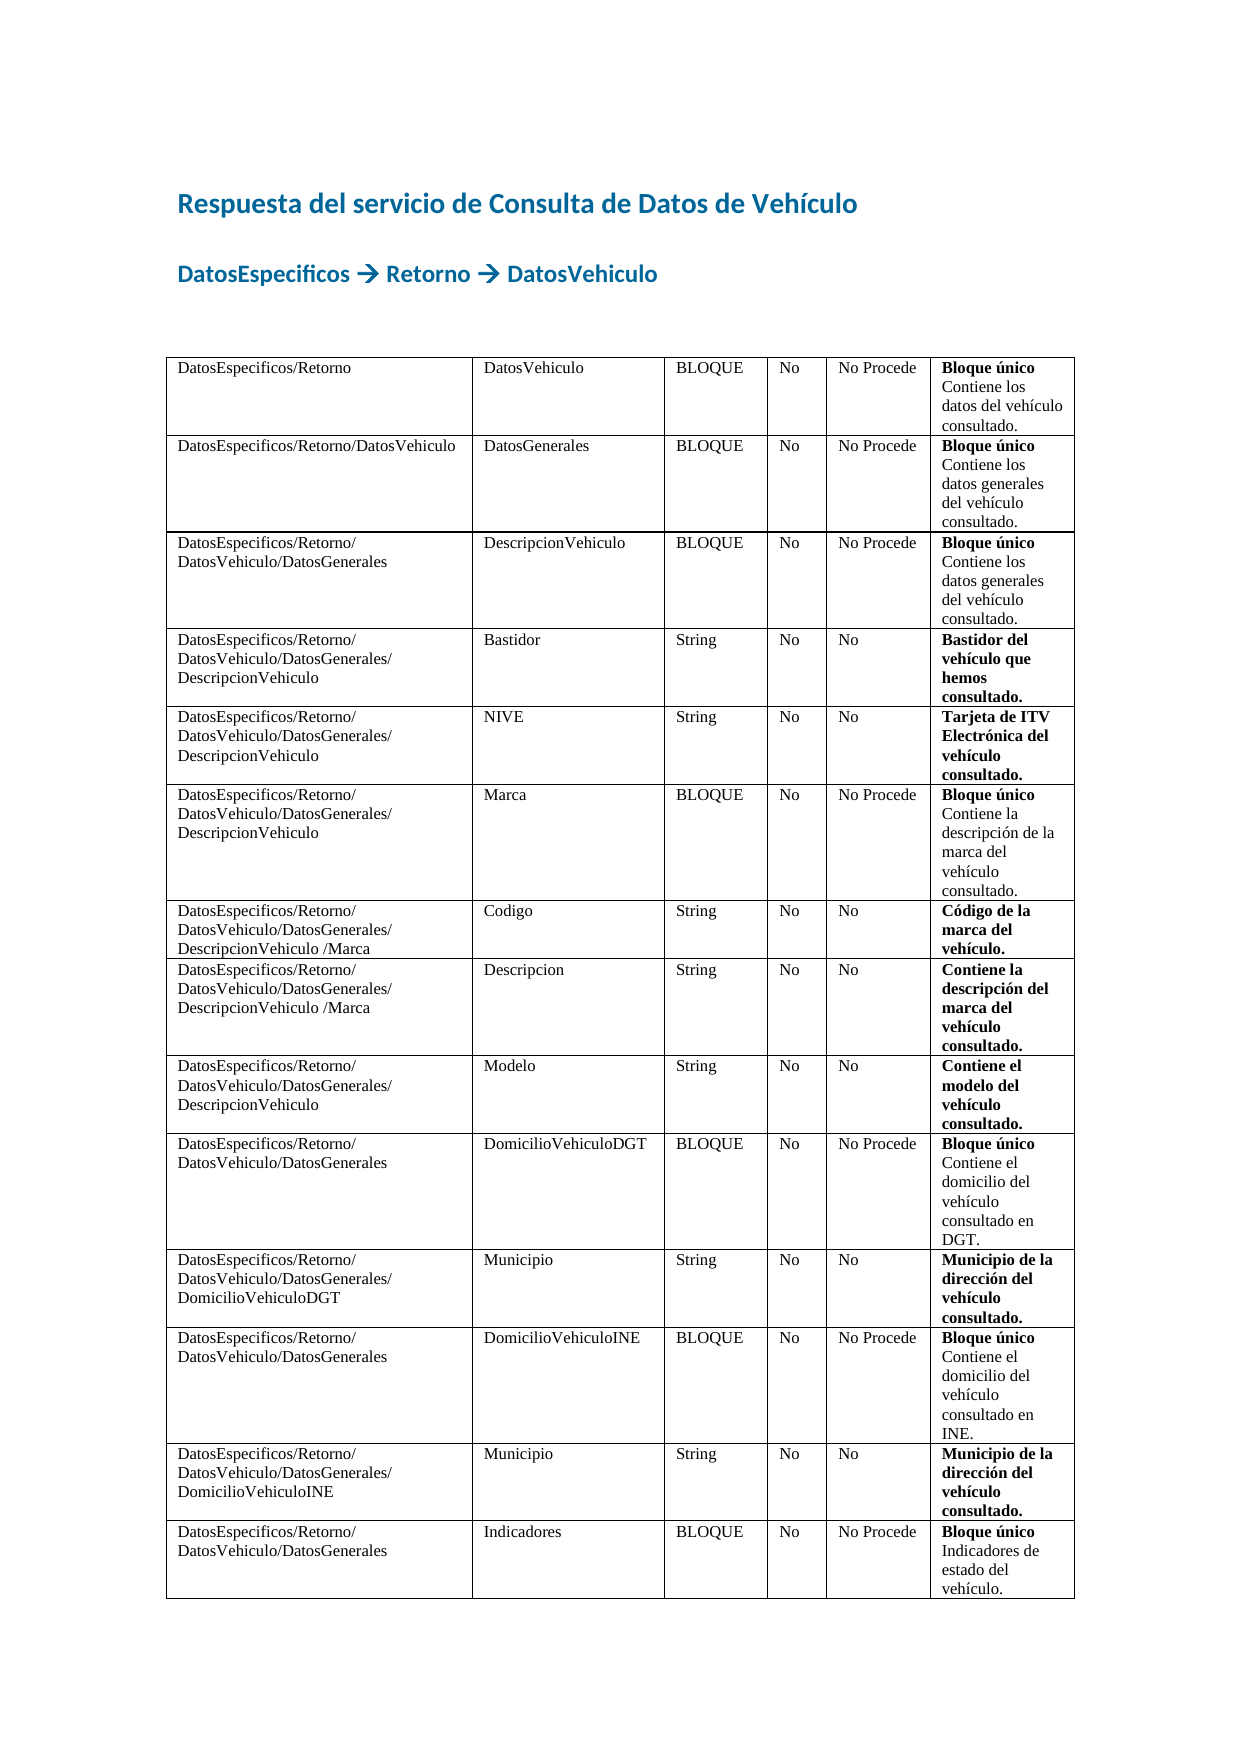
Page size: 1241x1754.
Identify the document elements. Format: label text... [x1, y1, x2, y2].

table_cell Codigo [473, 901, 664, 958]
list Respuesta del servicio de Consulta de Datos de Vehículo [177, 185, 1063, 221]
table_cell BLOQUE [665, 1134, 767, 1249]
table_cell String [665, 901, 767, 958]
list DatosEspecificos Retorno DatosVehiculo [177, 258, 1063, 289]
table_cell DatosEspecificos/Retorno/DatosVehiculo/DatosGenerales/ DomicilioVehiculoINE [167, 1444, 472, 1520]
table_cell No [768, 959, 826, 1055]
table_cell No [827, 959, 930, 1055]
table_cell No Procede [827, 1328, 930, 1443]
table_cell String [665, 629, 767, 706]
table_cell DatosEspecificos/Retorno/DatosVehiculo/DatosGenerales/ DescripcionVehiculo /Marca [167, 901, 472, 958]
table_cell No [768, 533, 826, 628]
table_header DatosVehiculo [473, 358, 664, 434]
table_cell No Procede [827, 1521, 930, 1598]
table_cell No [768, 785, 826, 900]
table_cell Modelo [473, 1056, 664, 1133]
table_cell BLOQUE [665, 785, 767, 900]
table_cell DatosEspecificos/Retorno/DatosVehiculo/DatosGenerales [167, 533, 472, 628]
table_cell DatosEspecificos/Retorno/DatosVehiculo/DatosGenerales/ DescripcionVehiculo [167, 1056, 472, 1133]
table_cell String [665, 1056, 767, 1133]
table_cell Bastidor [473, 629, 664, 706]
table_cell BLOQUE [665, 1328, 767, 1443]
table_cell No [768, 1134, 826, 1249]
table_cell No Procede [827, 436, 930, 531]
table_cell String [665, 1444, 767, 1520]
table_cell Marca [473, 785, 664, 900]
table_cell DatosEspecificos/Retorno/DatosVehiculo/DatosGenerales/ DescripcionVehiculo /Marca [167, 959, 472, 1055]
table_cell DatosEspecificos/Retorno/DatosVehiculo/DatosGenerales [167, 1328, 472, 1443]
table_cell DatosEspecificos/Retorno/DatosVehiculo/DatosGenerales/ DescripcionVehiculo [167, 629, 472, 706]
table_cell Código de la marca del vehículo. [931, 901, 1074, 958]
table_cell Bloque único Indicadores de estado del vehículo. [931, 1521, 1074, 1598]
table_cell String [665, 1250, 767, 1327]
table_cell No [827, 1250, 930, 1327]
table_cell String [665, 959, 767, 1055]
table_cell No [768, 1521, 826, 1598]
table_cell DatosEspecificos/Retorno/DatosVehiculo/DatosGenerales [167, 1521, 472, 1598]
table_cell Tarjeta de ITV Electrónica del vehículo consultado. [931, 707, 1074, 784]
table_cell No [768, 901, 826, 958]
table_cell No [827, 1444, 930, 1520]
table_cell DatosEspecificos/Retorno/DatosVehiculo/DatosGenerales/ DescripcionVehiculo [167, 707, 472, 784]
table_cell NIVE [473, 707, 664, 784]
table_cell Municipio de la dirección del vehículo consultado. [931, 1250, 1074, 1327]
table_cell No [768, 1444, 826, 1520]
table_cell Bastidor del vehículo que hemos consultado. [931, 629, 1074, 706]
table_header DatosEspecificos/Retorno [167, 358, 472, 434]
table_cell No [768, 1328, 826, 1443]
table_cell String [665, 707, 767, 784]
table_cell Municipio de la dirección del vehículo consultado. [931, 1444, 1074, 1520]
table_cell Indicadores [473, 1521, 664, 1598]
table_cell Municipio [473, 1444, 664, 1520]
table_cell Bloque único Contiene los datos generales del vehículo consultado. [931, 533, 1074, 628]
table_header Bloque único Contiene los datos del vehículo consultado. [931, 358, 1074, 434]
table_cell DatosEspecificos/Retorno/DatosVehiculo/DatosGenerales [167, 1134, 472, 1249]
table_cell Contiene el modelo del vehículo consultado. [931, 1056, 1074, 1133]
table_cell No [827, 707, 930, 784]
table_cell Bloque único Contiene los datos generales del vehículo consultado. [931, 436, 1074, 531]
table_cell BLOQUE [665, 1521, 767, 1598]
table_cell DatosEspecificos/Retorno/DatosVehiculo/DatosGenerales/ DescripcionVehiculo [167, 785, 472, 900]
table_cell BLOQUE [665, 436, 767, 531]
table_cell BLOQUE [665, 533, 767, 628]
table_header No [768, 358, 826, 434]
table_cell No [827, 629, 930, 706]
table_cell DatosEspecificos/Retorno/DatosVehiculo/DatosGenerales/ DomicilioVehiculoDGT [167, 1250, 472, 1327]
table_cell No [768, 1250, 826, 1327]
table_cell Bloque único Contiene la descripción de la marca del vehículo consultado. [931, 785, 1074, 900]
table_cell No Procede [827, 533, 930, 628]
table_cell No [768, 436, 826, 531]
table_cell No Procede [827, 785, 930, 900]
table_cell DescripcionVehiculo [473, 533, 664, 628]
table_cell DomicilioVehiculoDGT [473, 1134, 664, 1249]
table_cell DatosEspecificos/Retorno/DatosVehiculo [167, 436, 472, 531]
table_cell DatosGenerales [473, 436, 664, 531]
table_cell No [827, 901, 930, 958]
table_cell Descripcion [473, 959, 664, 1055]
table_cell No [768, 707, 826, 784]
table_cell Municipio [473, 1250, 664, 1327]
table_header BLOQUE [665, 358, 767, 434]
table_cell No Procede [827, 1134, 930, 1249]
table_cell No [768, 629, 826, 706]
table_cell DomicilioVehiculoINE [473, 1328, 664, 1443]
table_cell No [827, 1056, 930, 1133]
table_cell Contiene la descripción del marca del vehículo consultado. [931, 959, 1074, 1055]
table_cell No [768, 1056, 826, 1133]
table_header No Procede [827, 358, 930, 434]
table_cell Bloque único Contiene el domicilio del vehículo consultado en DGT. [931, 1134, 1074, 1249]
table_cell Bloque único Contiene el domicilio del vehículo consultado en INE. [931, 1328, 1074, 1443]
